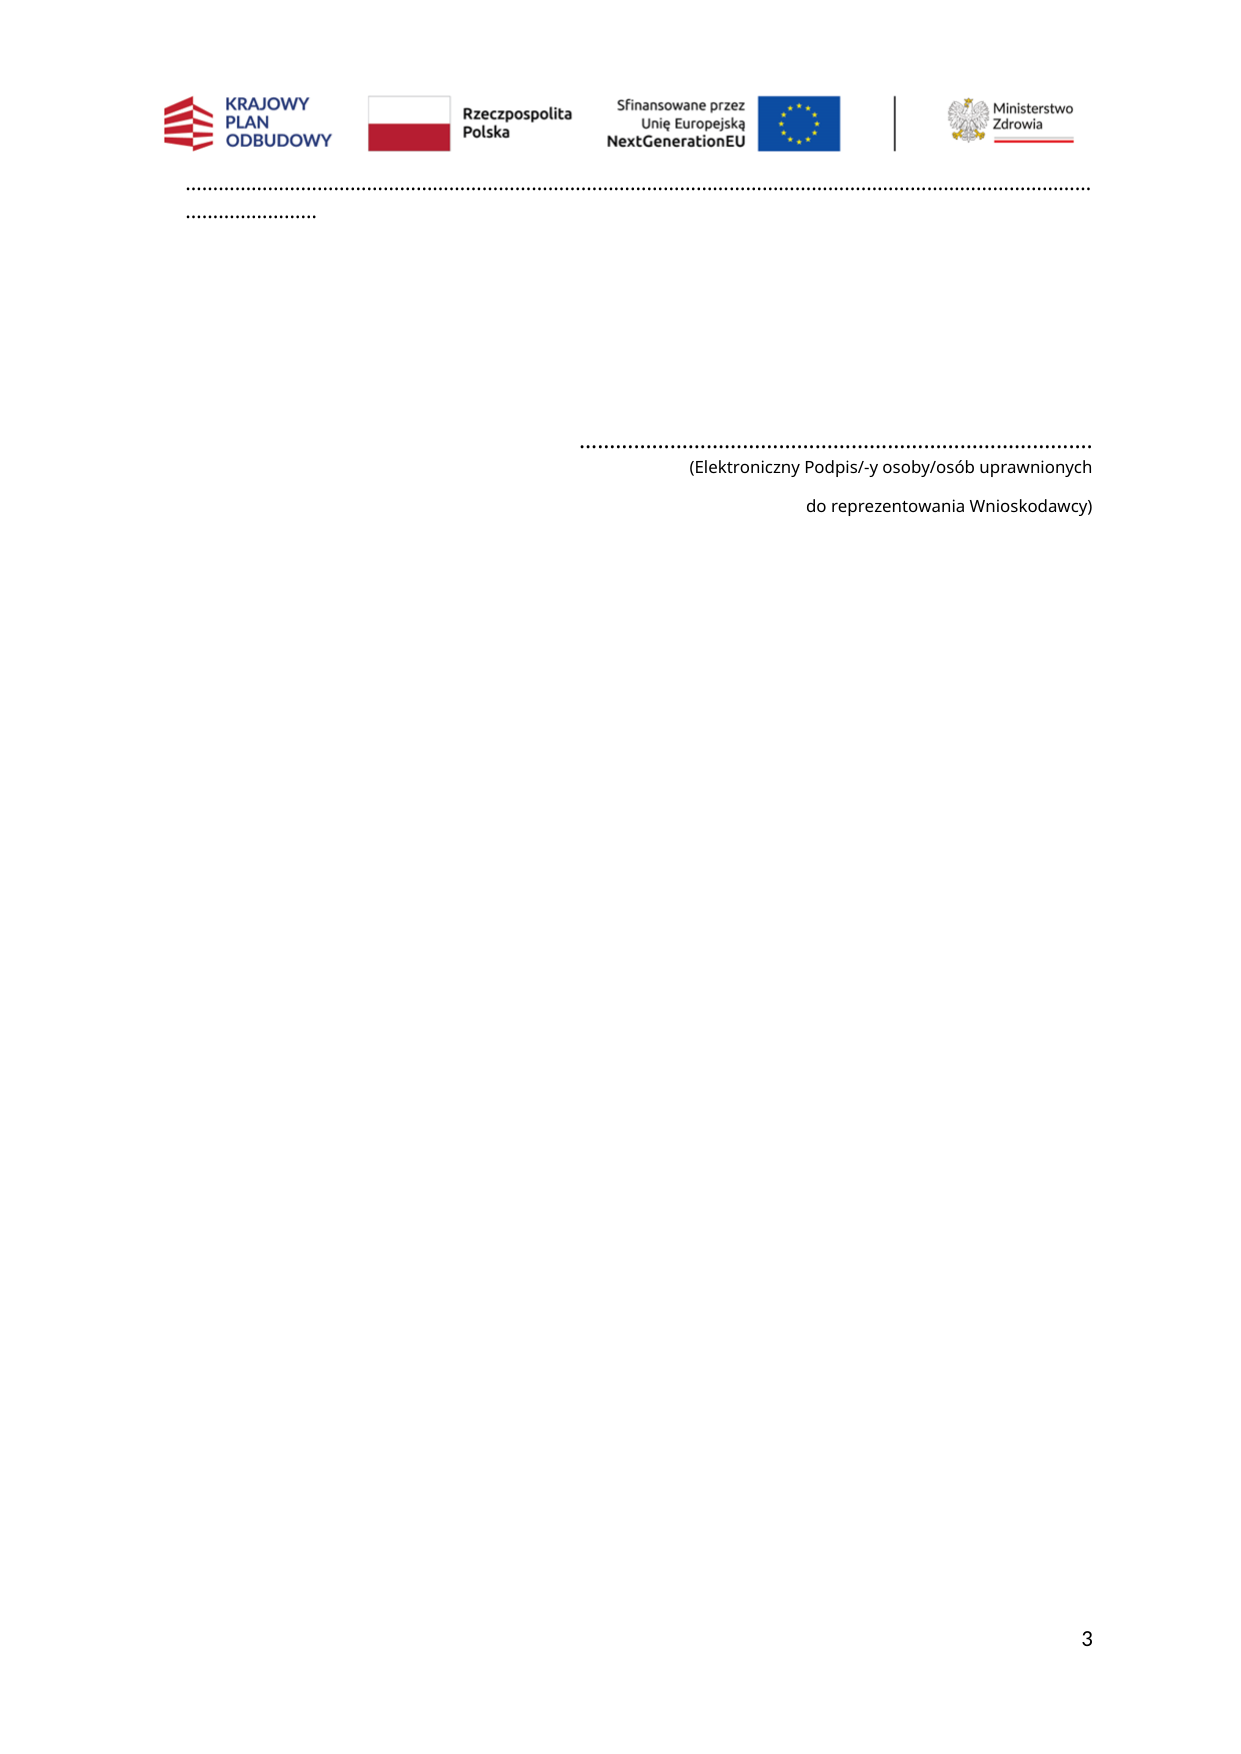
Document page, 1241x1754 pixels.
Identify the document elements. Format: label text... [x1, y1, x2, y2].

text …………………………………………………………………………. [148, 424, 1092, 455]
text (Elektroniczny Podpis/-y osoby/osób uprawnionych [148, 455, 1092, 495]
picture [147, 73, 1093, 168]
text do reprezentowania Wnioskodawcy) [148, 495, 1092, 534]
